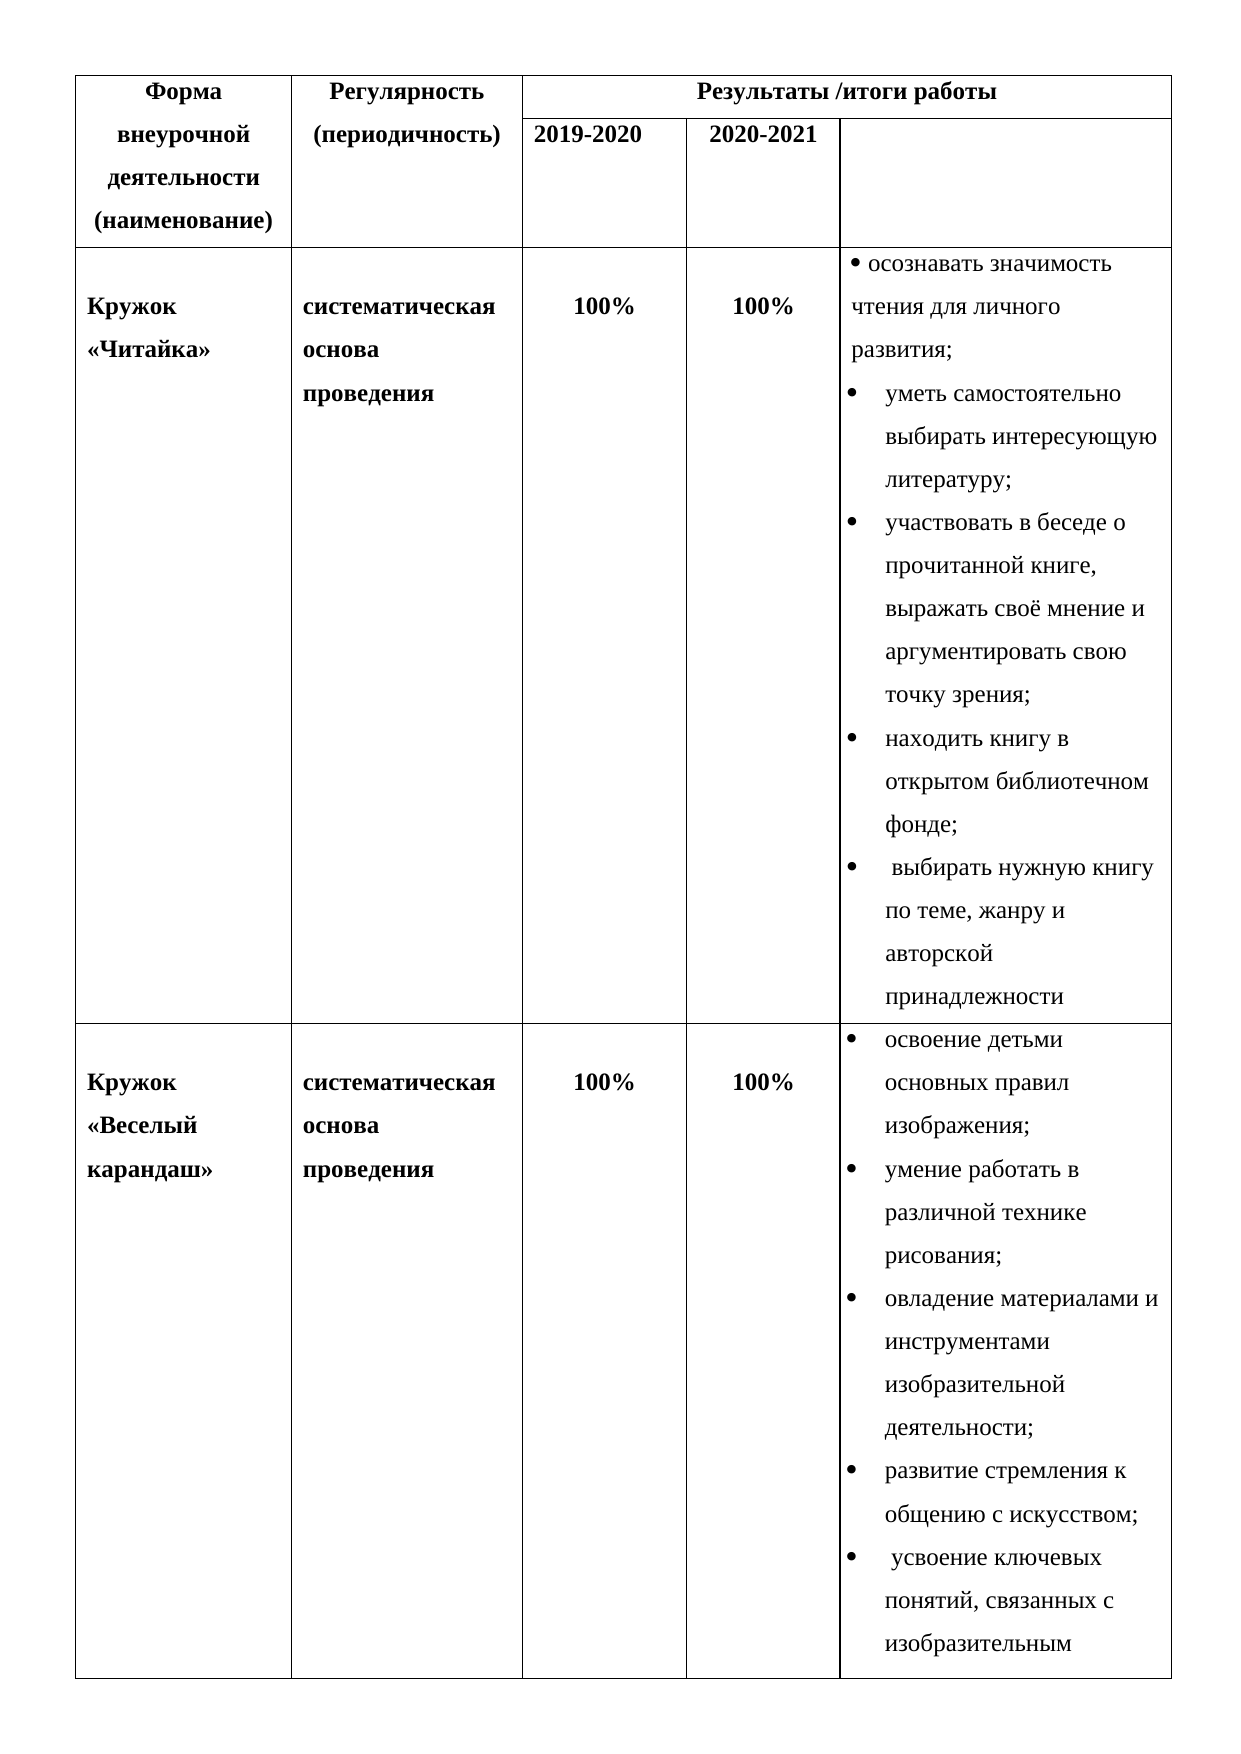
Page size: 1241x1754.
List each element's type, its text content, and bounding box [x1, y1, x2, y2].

table_header Форма внеурочной деятельности (наименование) [76, 76, 291, 247]
table_cell 100% [687, 1024, 839, 1678]
table_cell 2020-2021 [687, 119, 839, 247]
table_cell Кружок «Читайка» [76, 248, 291, 1023]
table_header Регулярность (периодичность) [292, 76, 522, 247]
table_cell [76, 1024, 291, 1678]
table_cell [841, 119, 1171, 247]
table_cell 100% [523, 248, 686, 1023]
table_cell 2019-2020 [523, 119, 686, 247]
table_cell осознавать значимость чтения для личного развития; уметь самостоятельно выбирать интересующую литературу; участвовать в беседе о прочитанной книге, выражать своё мнение и аргументировать свою точку зрения; находить книгу в открытом библиотечном фонде; выбирать нужную книгу по теме, жанру и авторской принадлежности [841, 248, 1171, 1023]
table_cell 100% [687, 248, 839, 1023]
table_header Результаты /итоги работы [523, 76, 1171, 118]
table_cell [292, 1024, 522, 1678]
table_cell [841, 1024, 1171, 1678]
table_cell систематическая основа проведения [292, 248, 522, 1023]
table_cell 100% [523, 1024, 686, 1678]
